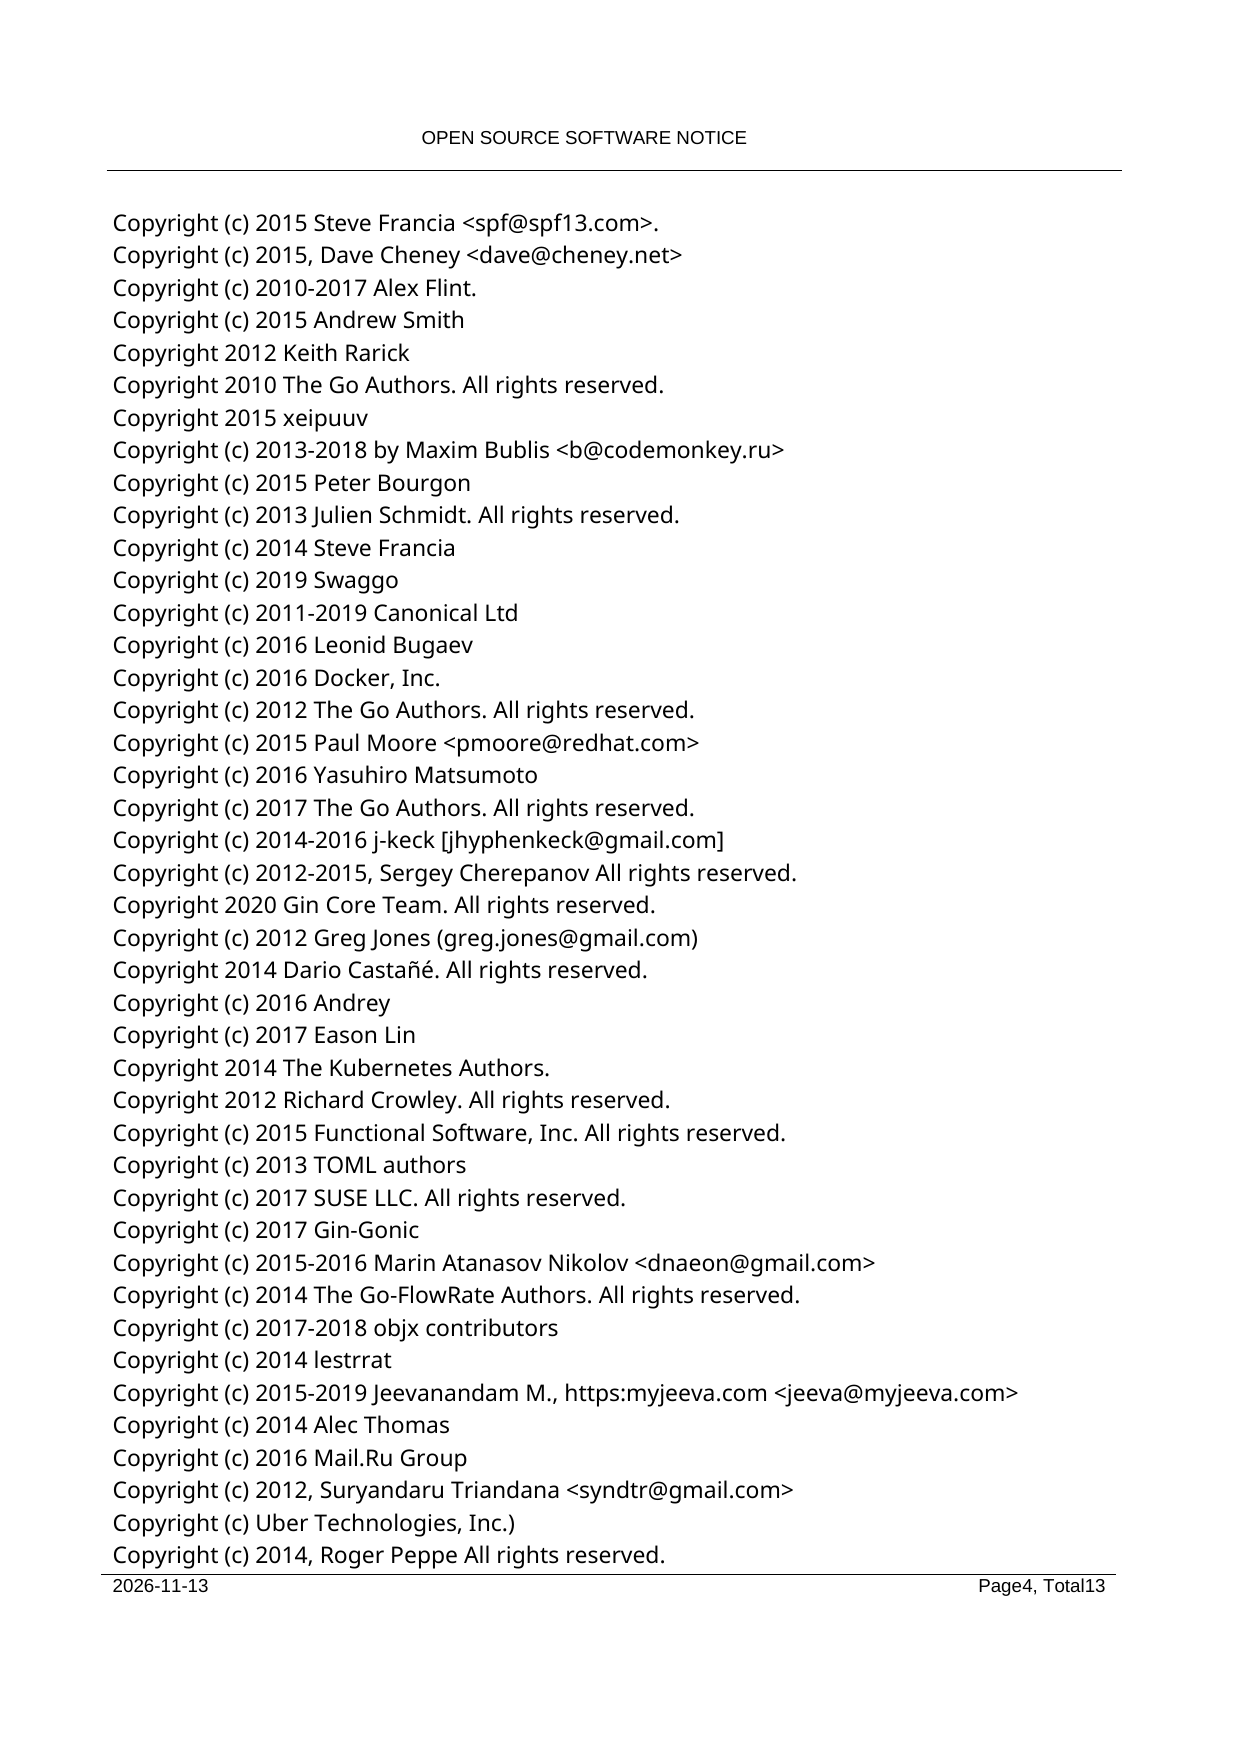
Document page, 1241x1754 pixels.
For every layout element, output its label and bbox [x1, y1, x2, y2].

text [112, 206, 1128, 1571]
